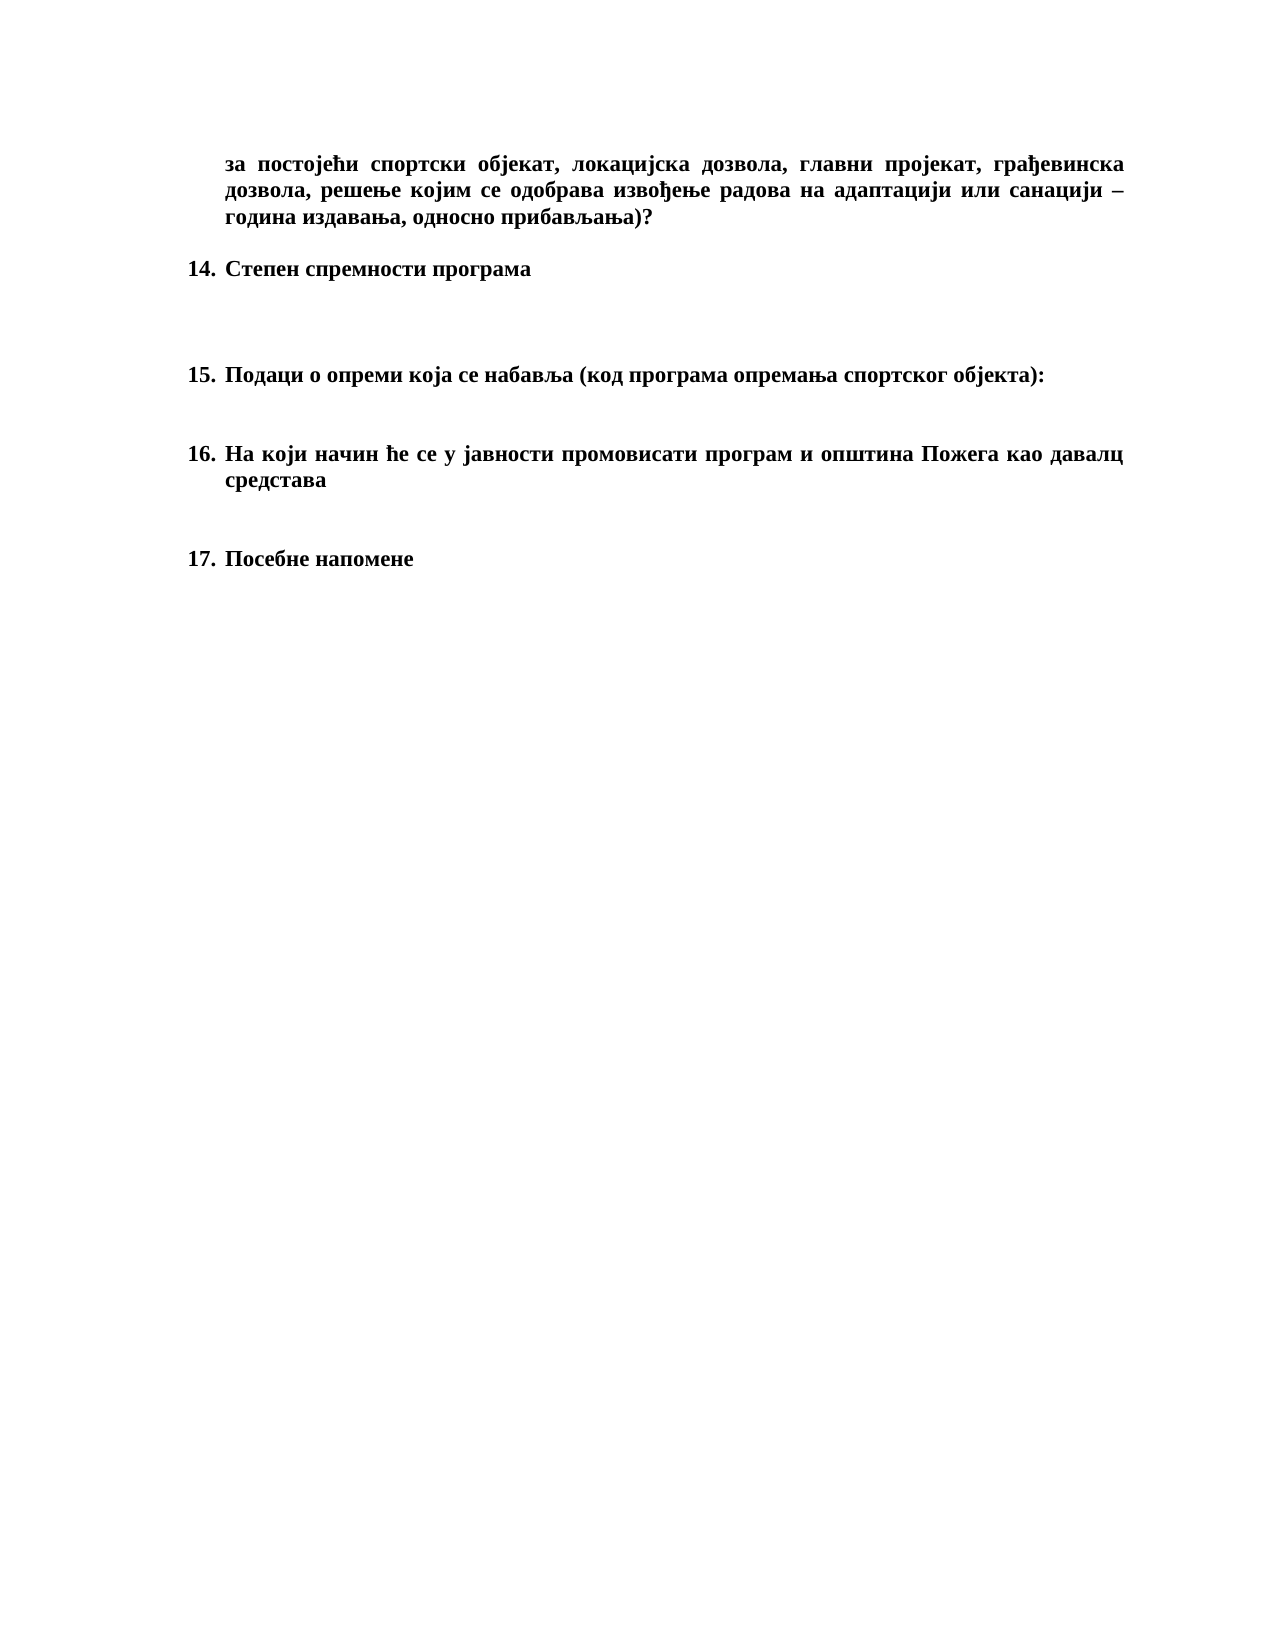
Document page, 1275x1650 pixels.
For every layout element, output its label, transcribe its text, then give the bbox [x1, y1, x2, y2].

list На који начин ће се у јавности промовисати програм и општина Пожега као давалц средстава [187, 440, 1125, 493]
list Посебне напомене [187, 545, 1125, 572]
list Подаци о опреми која се набавља (код програма опремања спортског објекта): [187, 361, 1125, 387]
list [187, 150, 1125, 229]
list Степен спремности програма [187, 255, 1125, 282]
